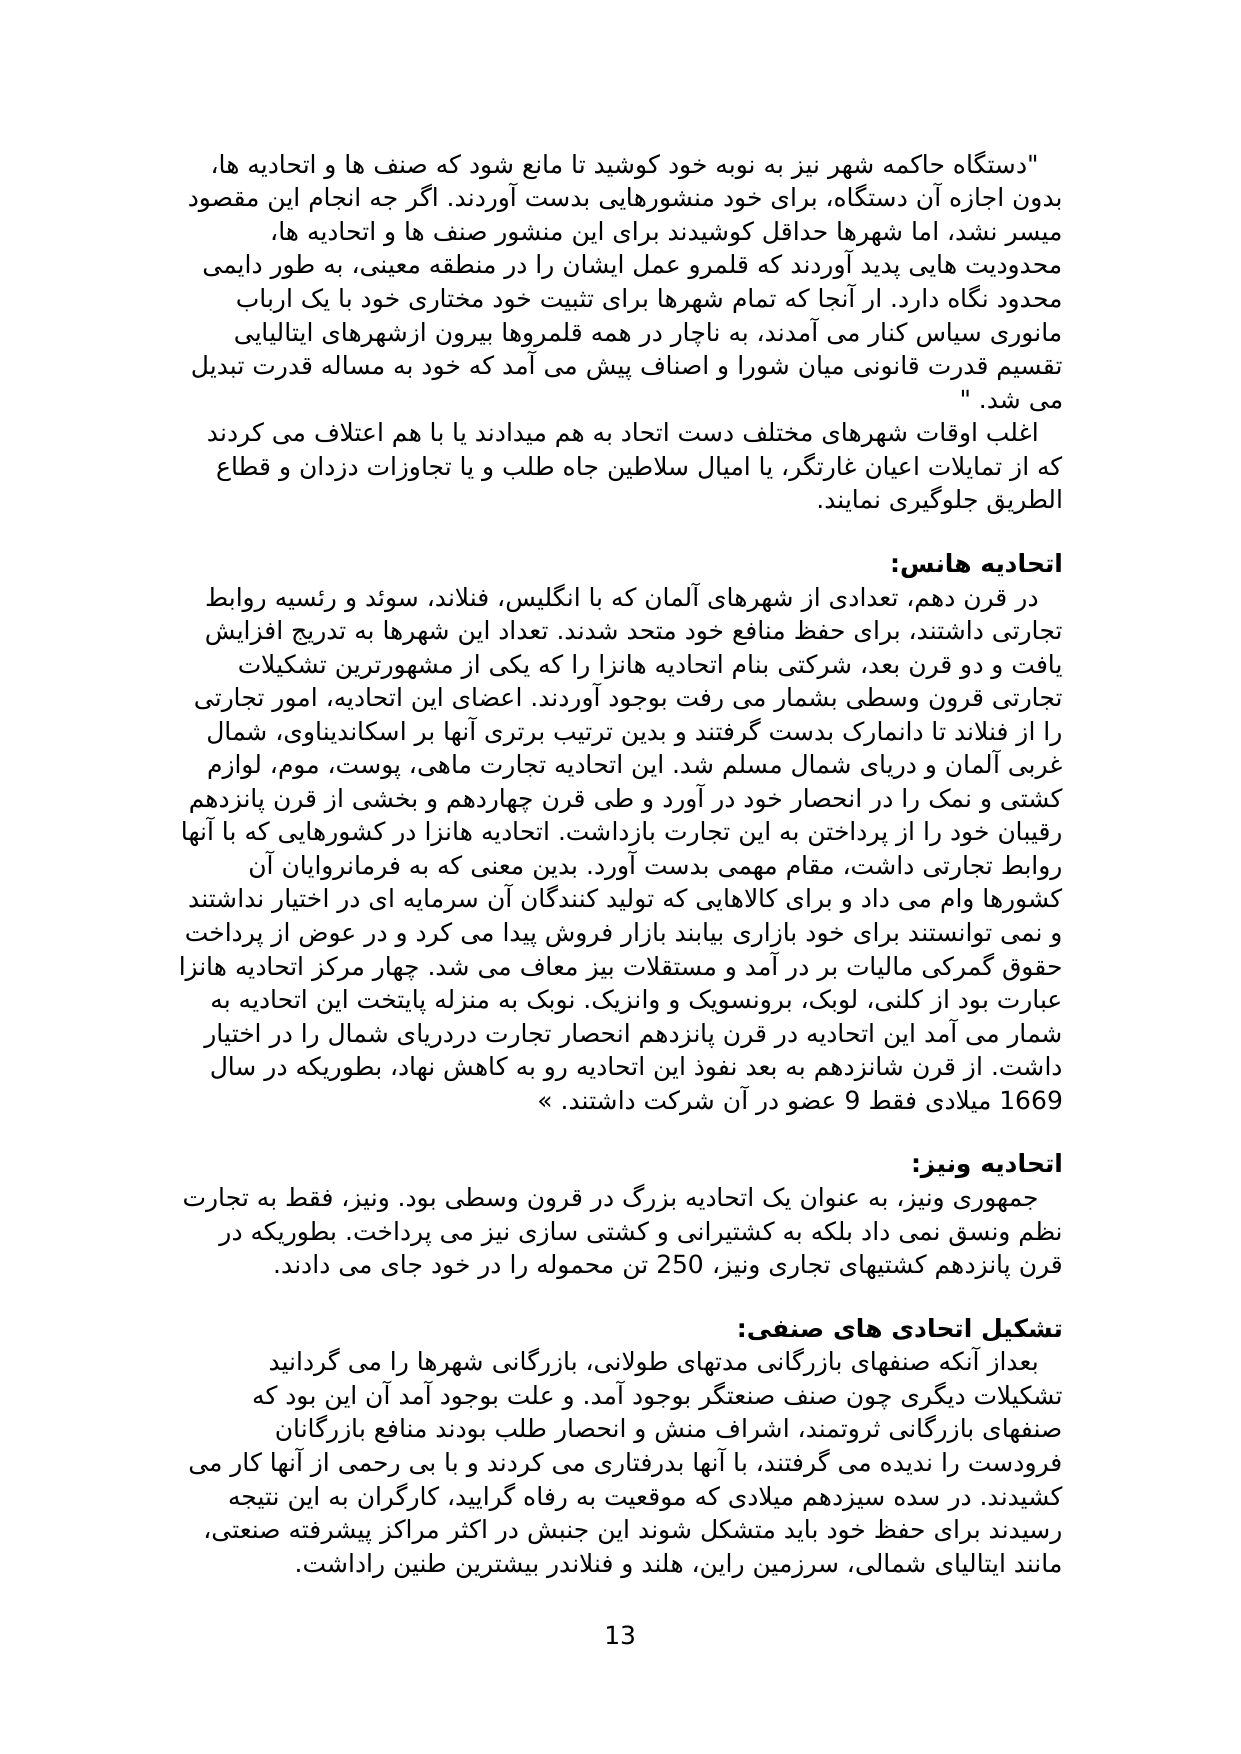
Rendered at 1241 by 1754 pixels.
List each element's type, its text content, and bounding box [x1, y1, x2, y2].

text اغلب اوقات شهرهای مختلف دست اتحاد به هم میدادند یا با هم اعتلاف می کردند که از تمایلات اعیان غارتگر، یا امیال سلاطین جاه طلب و یا تجاوزات دزدان و قطاع الطریق جلوگیری نمایند. [177, 418, 1063, 514]
text اتحادیه ونیز: [177, 1149, 1063, 1179]
text اتحادیه هانس: [177, 549, 1063, 578]
text "دستگاه حاکمه شهر نیز به نوبه خود کوشید تا مانع شود که صنف ها و اتحادیه ها، بدون اجازه آن دستگاه، برای خود منشورهایی بدست آوردند. اگر جه انجام این مقصود میسر نشد، اما شهرها حداقل کوشیدند برای این منشور صنف ها و اتحادیه ها، محدودیت هایی پدید آوردند که قلمرو عمل ایشان را در منطقه معینی، به طور دایمی محدود نگاه دارد. ار آنجا که تمام شهرها برای تثبیت خود مختاری خود با یک ارباب مانوری سیاس کنار می آمدند، به ناچار در همه قلمروها بیرون ازشهرهای ایتالیایی تقسیم قدرت قانونی میان شورا و اصناف پیش می آمد که خود به مساله قدرت تبدیل می شد. " [177, 150, 1063, 414]
text جمهوری ونیز، به عنوان یک اتحادیه بزرگ در قرون وسطی بود. ونیز، فقط به تجارت نظم ونسق نمی داد بلکه به کشتیرانی و کشتی سازی نیز می پرداخت. بطوریکه در قرن پانزدهم کشتیهای تجاری ونیز، 250 تن محموله را در خود جای می دادند. [177, 1183, 1063, 1279]
text تشکیل اتحادی های صنفی: [177, 1314, 1063, 1343]
text در قرن دهم، تعدادی از شهرهای آلمان که با انگلیس، فنلاند، سوئد و رئسیه روابط تجارتی داشتند، برای حفظ منافع خود متحد شدند. تعداد این شهرها به تدریج افزایش یافت و دو قرن بعد، شرکتی بنام اتحادیه هانزا را که یکی از مشهورترین تشکیلات تجارتی قرون وسطی بشمار می رفت بوجود آوردند. اعضای این اتحادیه، امور تجارتی را از فنلاند تا دانمارک بدست گرفتند و بدین ترتیب برتری آنها بر اسکاندیناوی، شمال غربی آلمان و دریای شمال مسلم شد. این اتحادیه تجارت ماهی، پوست، موم، لوازم کشتی و نمک را در انحصار خود در آورد و طی قرن چهاردهم و بخشی از قرن پانزدهم رقیبان خود را از پرداختن به این تجارت بازداشت. اتحادیه هانزا در کشورهایی که با آنها روابط تجارتی داشت، مقام مهمی بدست آورد. بدین معنی که به فرمانروایان آن کشورها وام می داد و برای کالاهایی که تولید کنندگان آن سرمایه ای در اختیار نداشتند و نمی توانستند برای خود بازاری بیابند بازار فروش پیدا می کرد و در عوض از پرداخت حقوق گمرکی مالیات بر در آمد و مستقلات بیز معاف می شد. چهار مرکز اتحادیه هانزا عبارت بود از کلنی، لوبک، برونسویک و وانزیک. نوبک به منزله پایتخت این اتحادیه به شمار می آمد این اتحادیه در قرن پانزدهم انحصار تجارت دردریای شمال را در اختیار داشت. از قرن شانزدهم به بعد نفوذ این اتحادیه رو به کاهش نهاد، بطوریکه در سال 1669 میلادی فقط 9 عضو در آن شرکت داشتند. » [177, 583, 1063, 1115]
text بعداز آنکه صنفهای بازرگانی مدتهای طولانی، بازرگانی شهرها را می گردانید تشکیلات دیگری چون صنف صنعتگر بوجود آمد. و علت بوجود آمد آن این بود که صنفهای بازرگانی ثروتمند، اشراف منش و انحصار طلب بودند منافع بازرگانان فرودست را ندیده می گرفتند، با آنها بدرفتاری می کردند و با بی رحمی از آنها کار می کشیدند. در سده سیزدهم میلادی که موقعیت به رفاه گرایید، کارگران به این نتیجه رسیدند برای حفظ خود باید متشکل شوند این جنبش در اکثر مراکز پیشرفته صنعتی، مانند ایتالیای شمالی، سرزمین راین، هلند و فنلاندر بیشترین طنین راداشت. [177, 1347, 1063, 1578]
